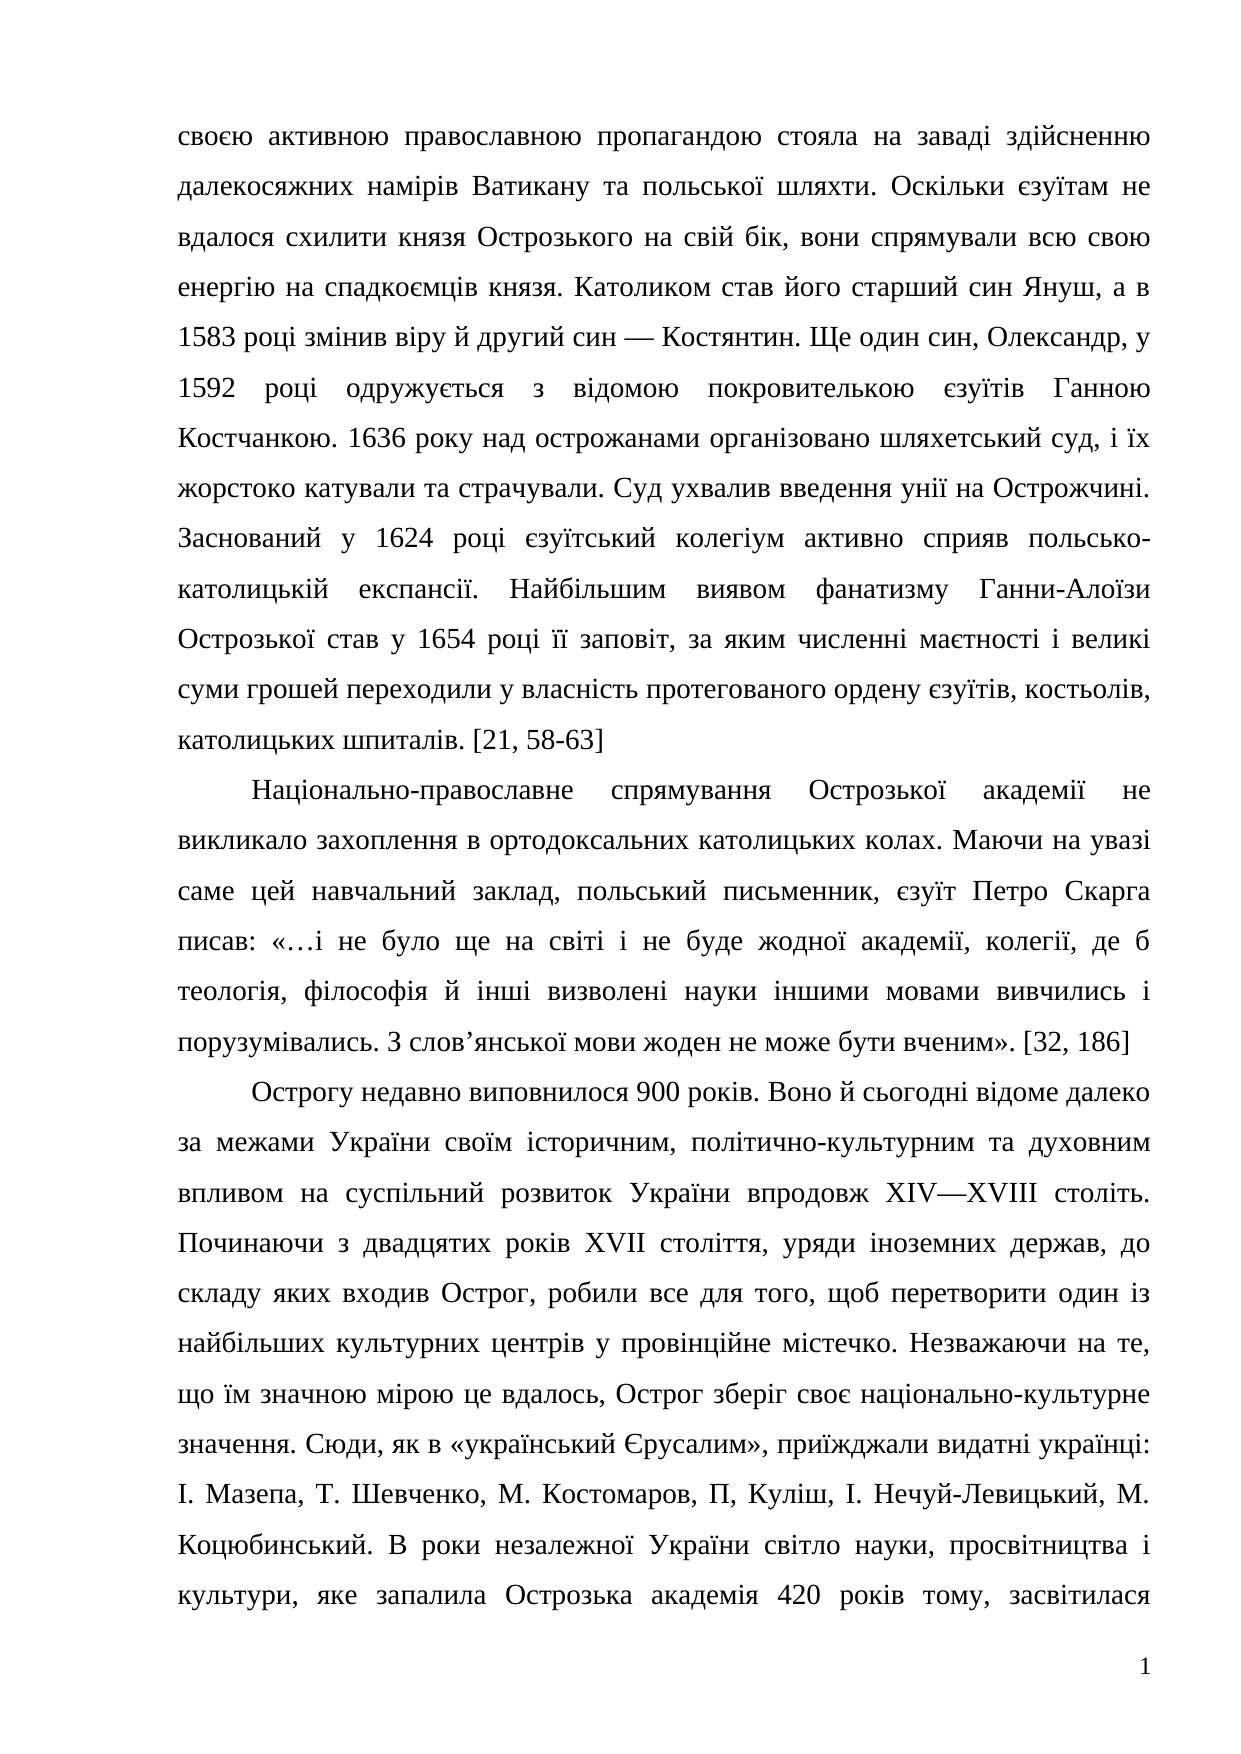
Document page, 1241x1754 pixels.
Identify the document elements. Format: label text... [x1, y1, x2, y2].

text Національно-православне спрямування Острозької академії не викликало захоплення в ортодоксальних католицьких колах. Маючи на увазі саме цей навчальний заклад, польський письменник, єзуїт Петро Скарга писав: «…і не було ще на світі і не буде жодної академії, колегії, де б теологія, філософія й інші визволені науки іншими мовами вивчились і порузумівались. З слов’янської мови жоден не може бути вченим». [32, 186] [177, 772, 1152, 1057]
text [177, 1074, 1152, 1611]
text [177, 118, 1152, 755]
